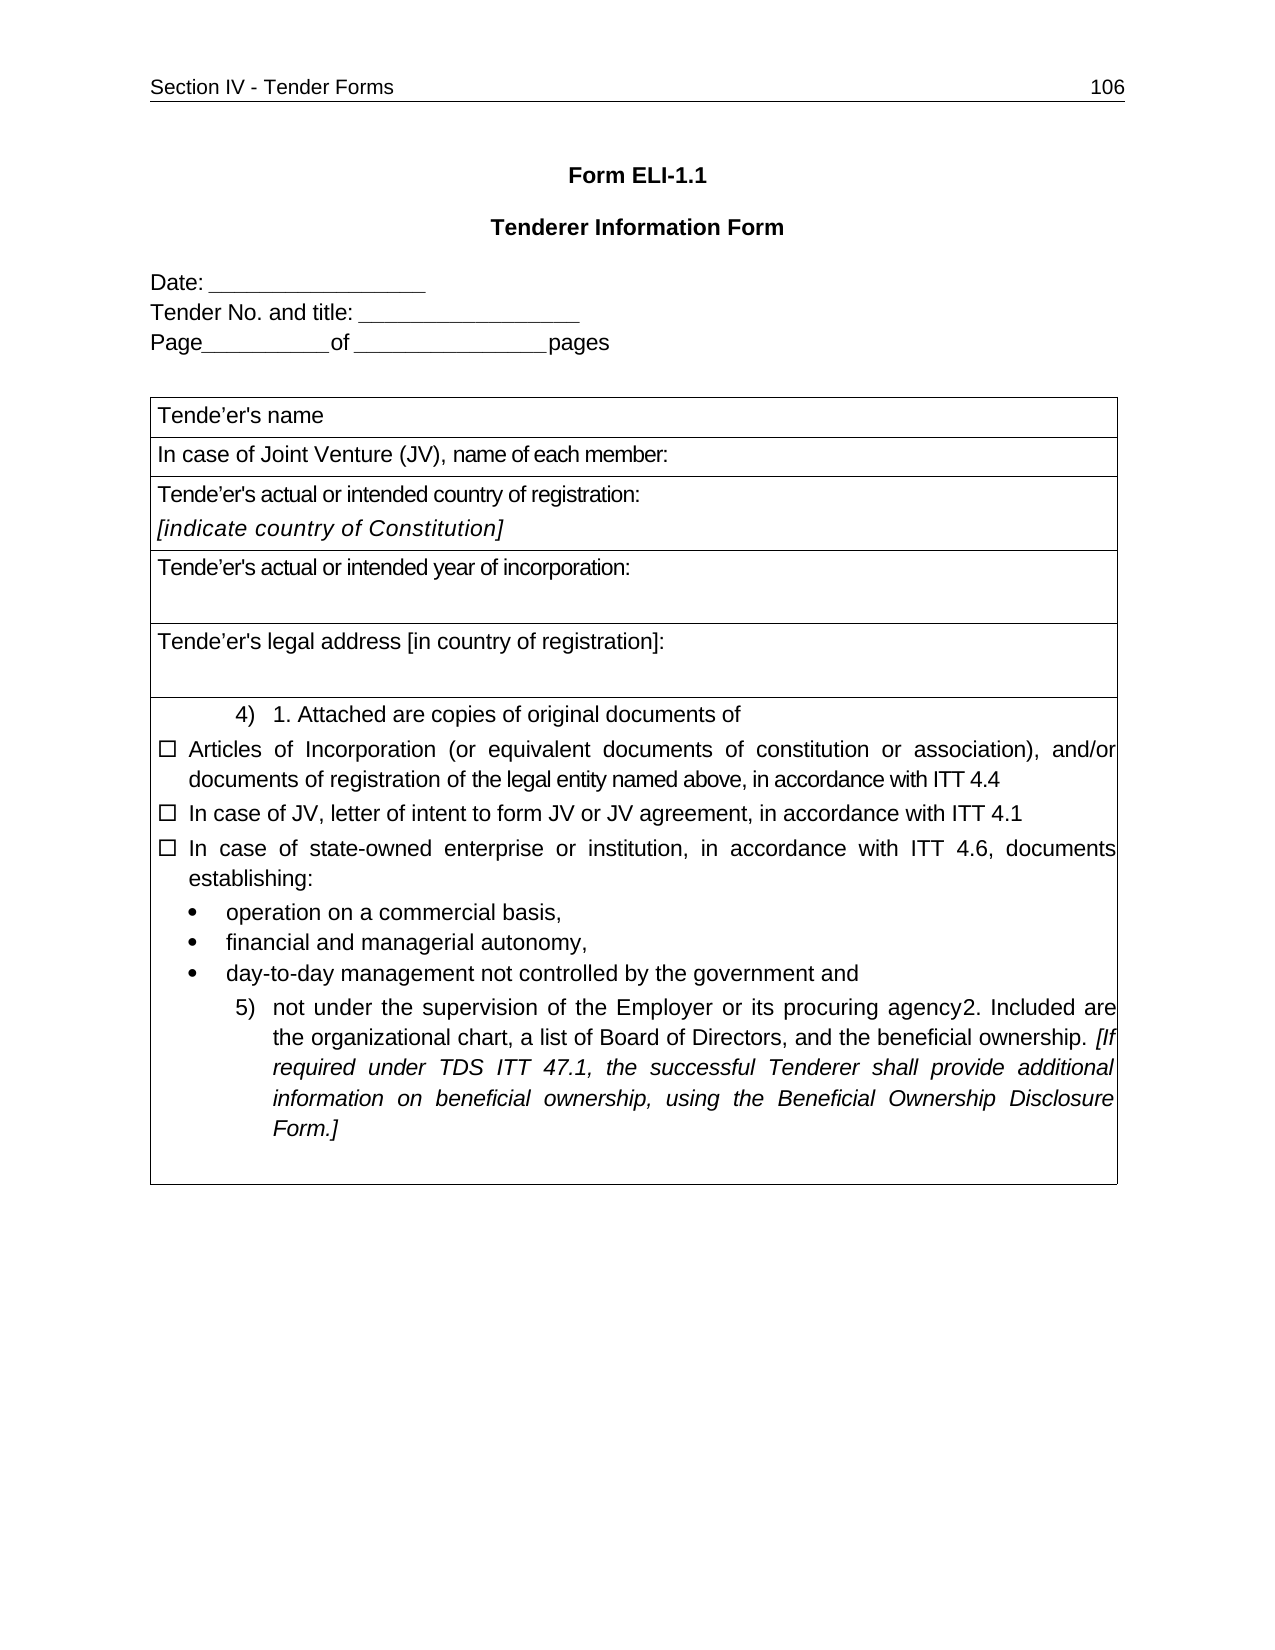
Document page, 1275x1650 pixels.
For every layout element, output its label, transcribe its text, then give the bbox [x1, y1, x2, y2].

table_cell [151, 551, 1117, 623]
subtitle Form ELI-1.1 [150, 162, 1125, 189]
subtitle Tenderer Information Form [150, 213, 1125, 240]
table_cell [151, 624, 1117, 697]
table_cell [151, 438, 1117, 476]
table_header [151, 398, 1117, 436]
text Date: _________________ Tender No. and title: _________________ Page__________of _______________pages [150, 269, 1125, 356]
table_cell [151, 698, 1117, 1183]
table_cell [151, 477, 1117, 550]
